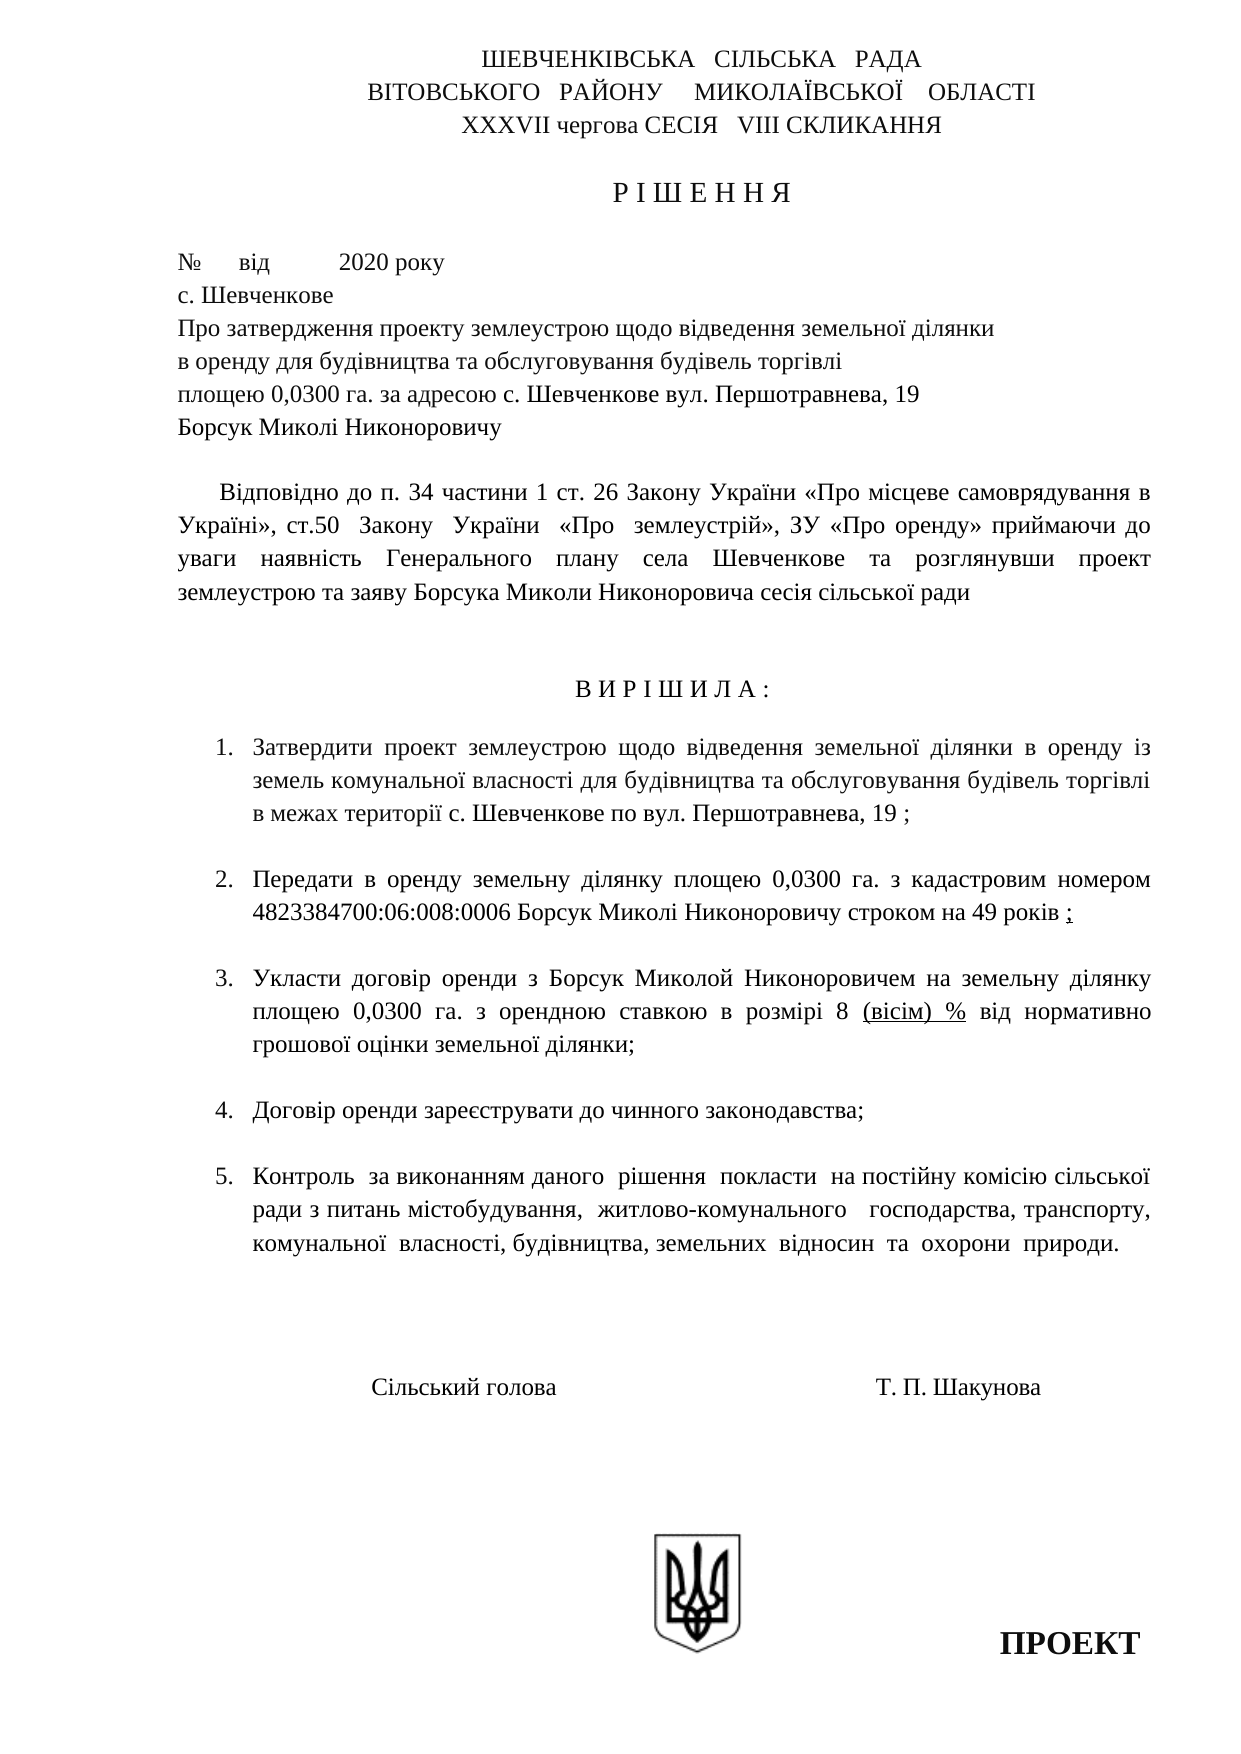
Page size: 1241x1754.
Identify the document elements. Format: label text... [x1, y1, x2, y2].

text Про затвердження проекту землеустрою щодо відведення земельної ділянки [177, 313, 1152, 342]
list Договір оренди зареєструвати до чинного законодавства; [215, 1095, 1152, 1124]
text Р І Ш Е Н Н Я [236, 176, 1167, 209]
text с. Шевченкове [177, 280, 1167, 309]
text ВИРІШИЛА: [177, 675, 1167, 703]
text Борсук Миколі Никоноровичу [177, 412, 1152, 441]
text ПРОЕКТ [177, 1534, 1167, 1661]
text № від 2020 року [177, 247, 1167, 276]
text площею 0,0300 га. за адресою с. Шевченкове вул. Першотравнева, 19 [177, 379, 1152, 408]
text Відповідно до п. 34 частини 1 ст. 26 Закону України «Про місцеве самоврядування в Україні», ст.50 Закону України «Про землеустрій», ЗУ «Про оренду» приймаючи до уваги наявність Генерального плану села Шевченкове та розглянувши проект землеустрою та заяву Борсука Миколи Никоноровича сесія сільської ради [177, 477, 1152, 605]
text в оренду для будівництва та обслуговування будівель торгівлі [177, 346, 1152, 375]
list Контроль за виконанням даного рішення покласти на постійну комісію сільської ради з питань містобудування, житлово-комунального господарства, транспорту, комунальної власності, будівництва, земельних відносин та охорони природи. [215, 1161, 1152, 1258]
list Укласти договір оренди з Борсук Миколой Никоноровичем на земельну ділянку площею 0,0300 га. з орендною ставкою в розмірі 8 (вісім) % від нормативно грошової оцінки земельної ділянки; [215, 963, 1152, 1058]
text Сільський голова Т. П. Шакунова [177, 1372, 1167, 1401]
picture [653, 1533, 742, 1654]
list Затвердити проект землеустрою щодо відведення земельної ділянки в оренду із земель комунальної власності для будівництва та обслуговування будівель торгівлі в межах території с. Шевченкове по вул. Першотравнева, 19 ; [215, 732, 1152, 827]
text ШЕВЧЕНКІВСЬКА СІЛЬСЬКА РАДА ВІТОВСЬКОГО РАЙОНУ МИКОЛАЇВСЬКОЇ ОБЛАСТІ ХХХVІІ чергова СЕСІЯ VІІІ СКЛИКАННЯ [236, 44, 1167, 139]
list Передати в оренду земельну ділянку площею 0,0300 га. з кадастровим номером 4823384700:06:008:0006 Борсук Миколі Никоноровичу строком на 49 років ; [215, 864, 1152, 926]
